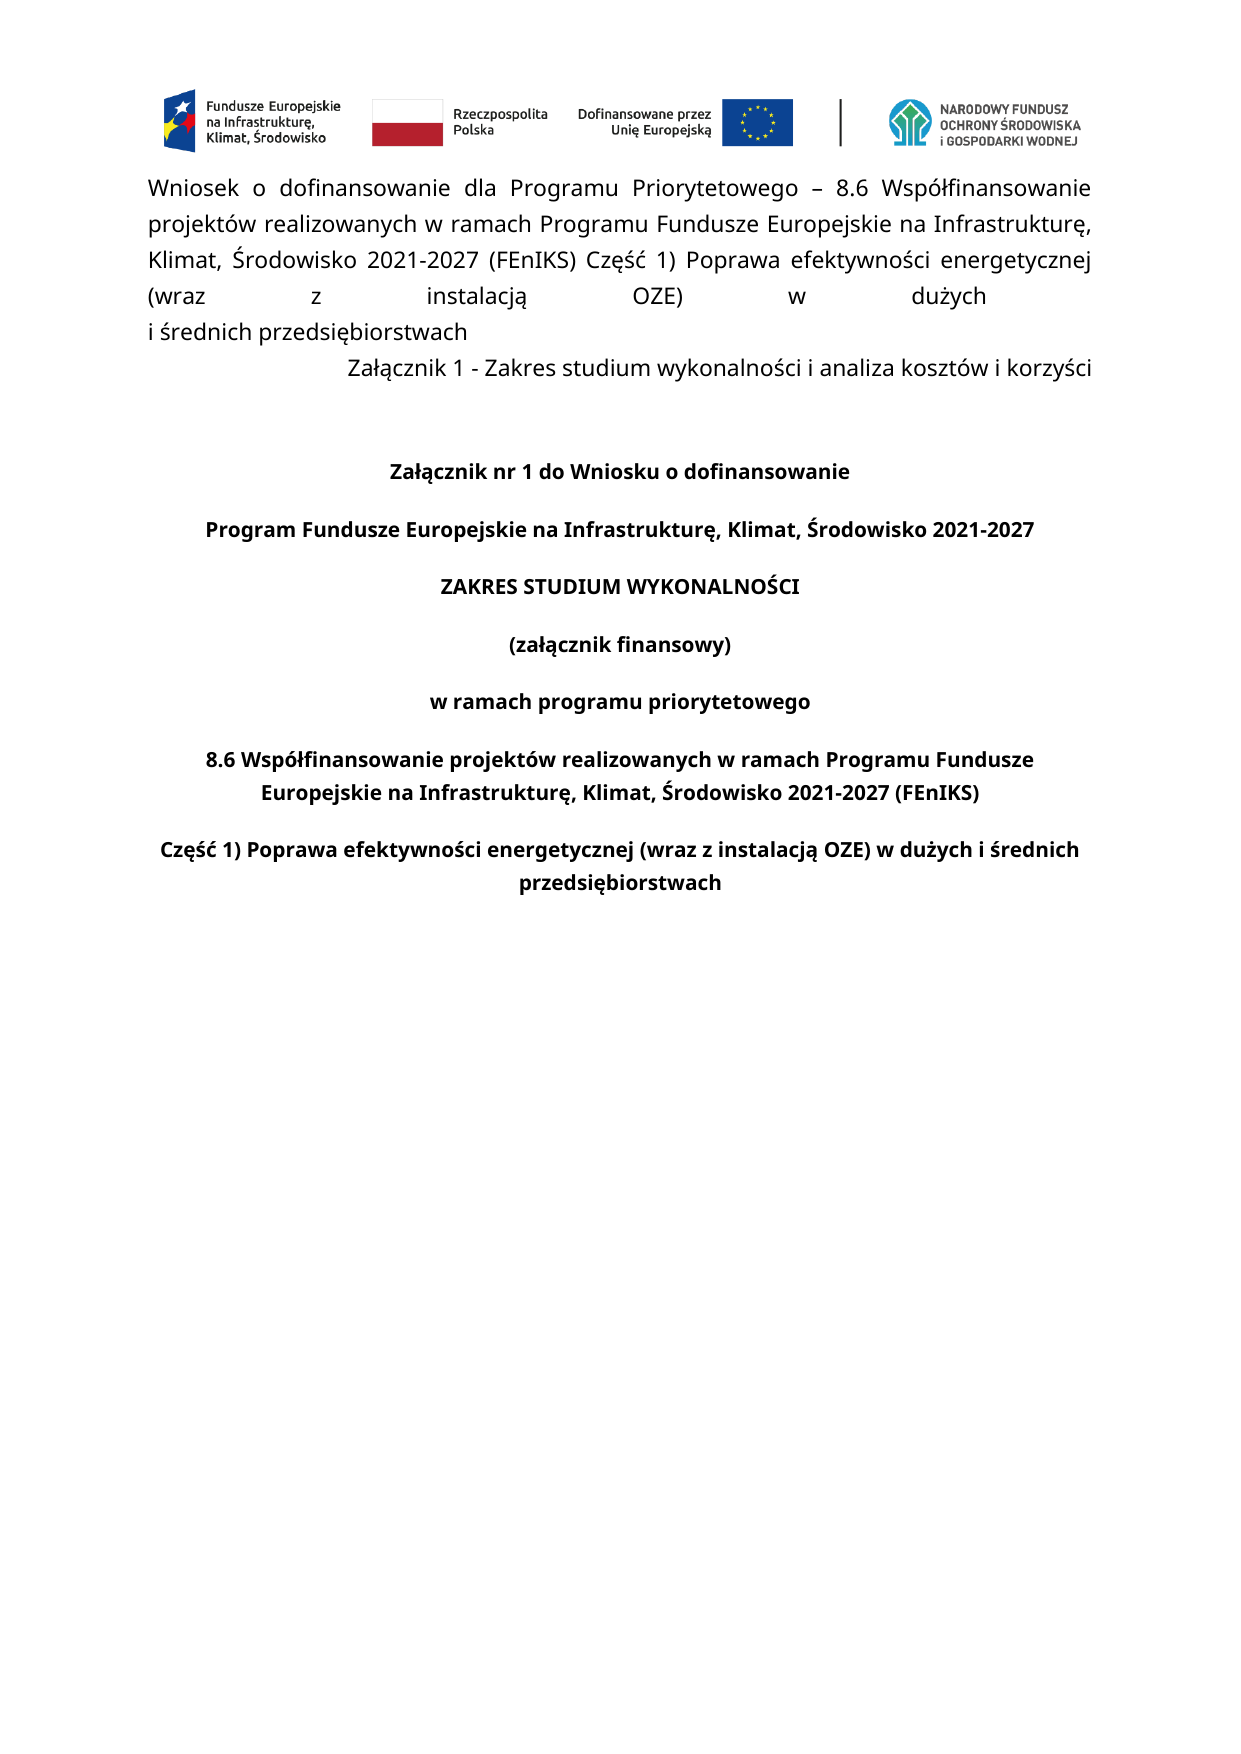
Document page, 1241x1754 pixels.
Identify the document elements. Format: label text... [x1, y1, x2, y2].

subtitle w ramach programu priorytetowego [148, 687, 1093, 716]
subtitle ZAKRES STUDIUM WYKONALNOŚCI [148, 572, 1093, 601]
subtitle 8.6 Współfinansowanie projektów realizowanych w ramach Programu Fundusze Europejskie na Infrastrukturę, Klimat, Środowisko 2021-2027 (FEnIKS) [148, 745, 1093, 806]
subtitle Program Fundusze Europejskie na Infrastrukturę, Klimat, Środowisko 2021-2027 [148, 515, 1093, 543]
subtitle (załącznik finansowy) [148, 630, 1093, 658]
picture [147, 73, 1093, 168]
subtitle Załącznik nr 1 do Wniosku o dofinansowanie [148, 457, 1093, 486]
subtitle Część 1) Poprawa efektywności energetycznej (wraz z instalacją OZE) w dużych i średnich przedsiębiorstwach [148, 835, 1093, 896]
